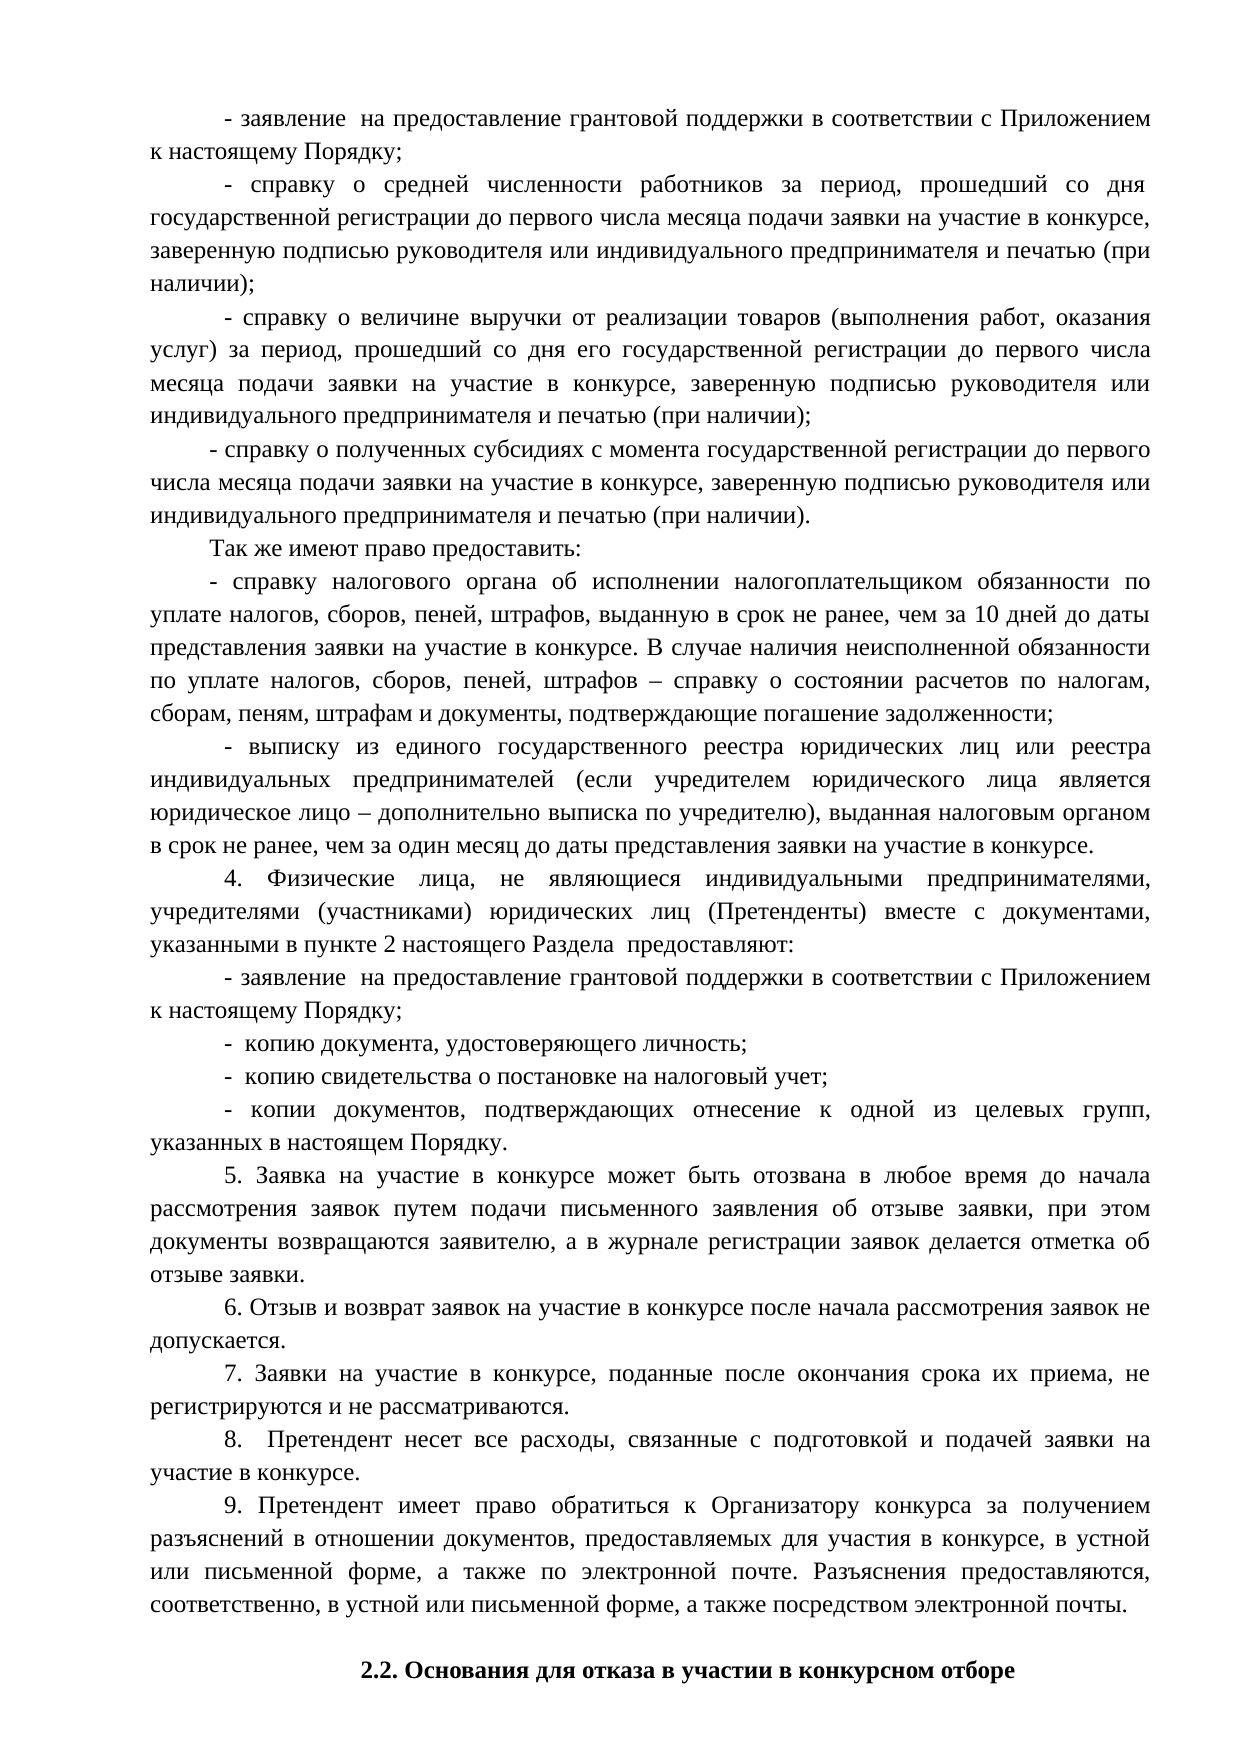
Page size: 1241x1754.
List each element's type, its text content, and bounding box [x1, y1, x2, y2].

text - справку о величине выручки от реализации товаров (выполнения работ, оказания услуг) за период, прошедший со дня его государственной регистрации до первого числа месяца подачи заявки на участие в конкурсе, заверенную подписью руководителя или индивидуального предпринимателя и печатью (при наличии); [150, 302, 1152, 429]
text 5. Заявка на участие в конкурсе может быть отозвана в любое время до начала рассмотрения заявок путем подачи письменного заявления об отзыве заявки, при этом документы возвращаются заявителю, а в журнале регистрации заявок делается отметка об отзыве заявки. [150, 1160, 1152, 1288]
text - заявление на предоставление грантовой поддержки в соответствии с Приложением к настоящему Порядку; [150, 962, 1152, 1024]
text - копии документов, подтверждающих отнесение к одной из целевых групп, указанных в настоящем Порядку. [150, 1094, 1152, 1156]
text - справку о средней численности работников за период, прошедший со дня государственной регистрации до первого числа месяца подачи заявки на участие в конкурсе, заверенную подписью руководителя или индивидуального предпринимателя и печатью (при наличии); [150, 169, 1152, 297]
text - копию документа, удостоверяющего личность; [150, 1028, 1152, 1057]
text - справку налогового органа об исполнении налогоплательщиком обязанности по уплате налогов, сборов, пеней, штрафов, выданную в срок не ранее, чем за 10 дней до даты представления заявки на участие в конкурсе. В случае наличия неисполненной обязанности по уплате налогов, сборов, пеней, штрафов – справку о состоянии расчетов по налогам, сборам, пеням, штрафам и документы, подтверждающие погашение задолженности; [150, 566, 1152, 727]
text Так же имеют право предоставить: [150, 533, 1152, 561]
text - выписку из единого государственного реестра юридических лиц или реестра индивидуальных предпринимателей (если учредителем юридического лица является юридическое лицо – дополнительно выписка по учредителю), выданная налоговым органом в срок не ранее, чем за один месяц до даты представления заявки на участие в конкурсе. [150, 731, 1152, 859]
text 2.2. Основания для отказа в участии в конкурсном отборе [150, 1655, 1152, 1684]
text 6. Отзыв и возврат заявок на участие в конкурсе после начала рассмотрения заявок не допускается. [150, 1292, 1152, 1354]
text 8. Претендент несет все расходы, связанные с подготовкой и подачей заявки на участие в конкурсе. [150, 1424, 1152, 1486]
text 4. Физические лица, не являющиеся индивидуальными предпринимателями, учредителями (участниками) юридических лиц (Претенденты) вместе с документами, указанными в пункте 2 настоящего Раздела предоставляют: [150, 863, 1152, 958]
text 9. Претендент имеет право обратиться к Организатору конкурса за получением разъяснений в отношении документов, предоставляемых для участия в конкурсе, в устной или письменной форме, а также по электронной почте. Разъяснения предоставляются, соответственно, в устной или письменной форме, а также посредством электронной почты. [150, 1490, 1152, 1618]
text - справку о полученных субсидиях с момента государственной регистрации до первого числа месяца подачи заявки на участие в конкурсе, заверенную подписью руководителя или индивидуального предпринимателя и печатью (при наличии). [150, 434, 1152, 528]
text - заявление на предоставление грантовой поддержки в соответствии с Приложением к настоящему Порядку; [150, 103, 1152, 165]
text - копию свидетельства о постановке на налоговый учет; [150, 1061, 1152, 1090]
text 7. Заявки на участие в конкурсе, поданные после окончания срока их приема, не регистрируются и не рассматриваются. [150, 1358, 1152, 1420]
